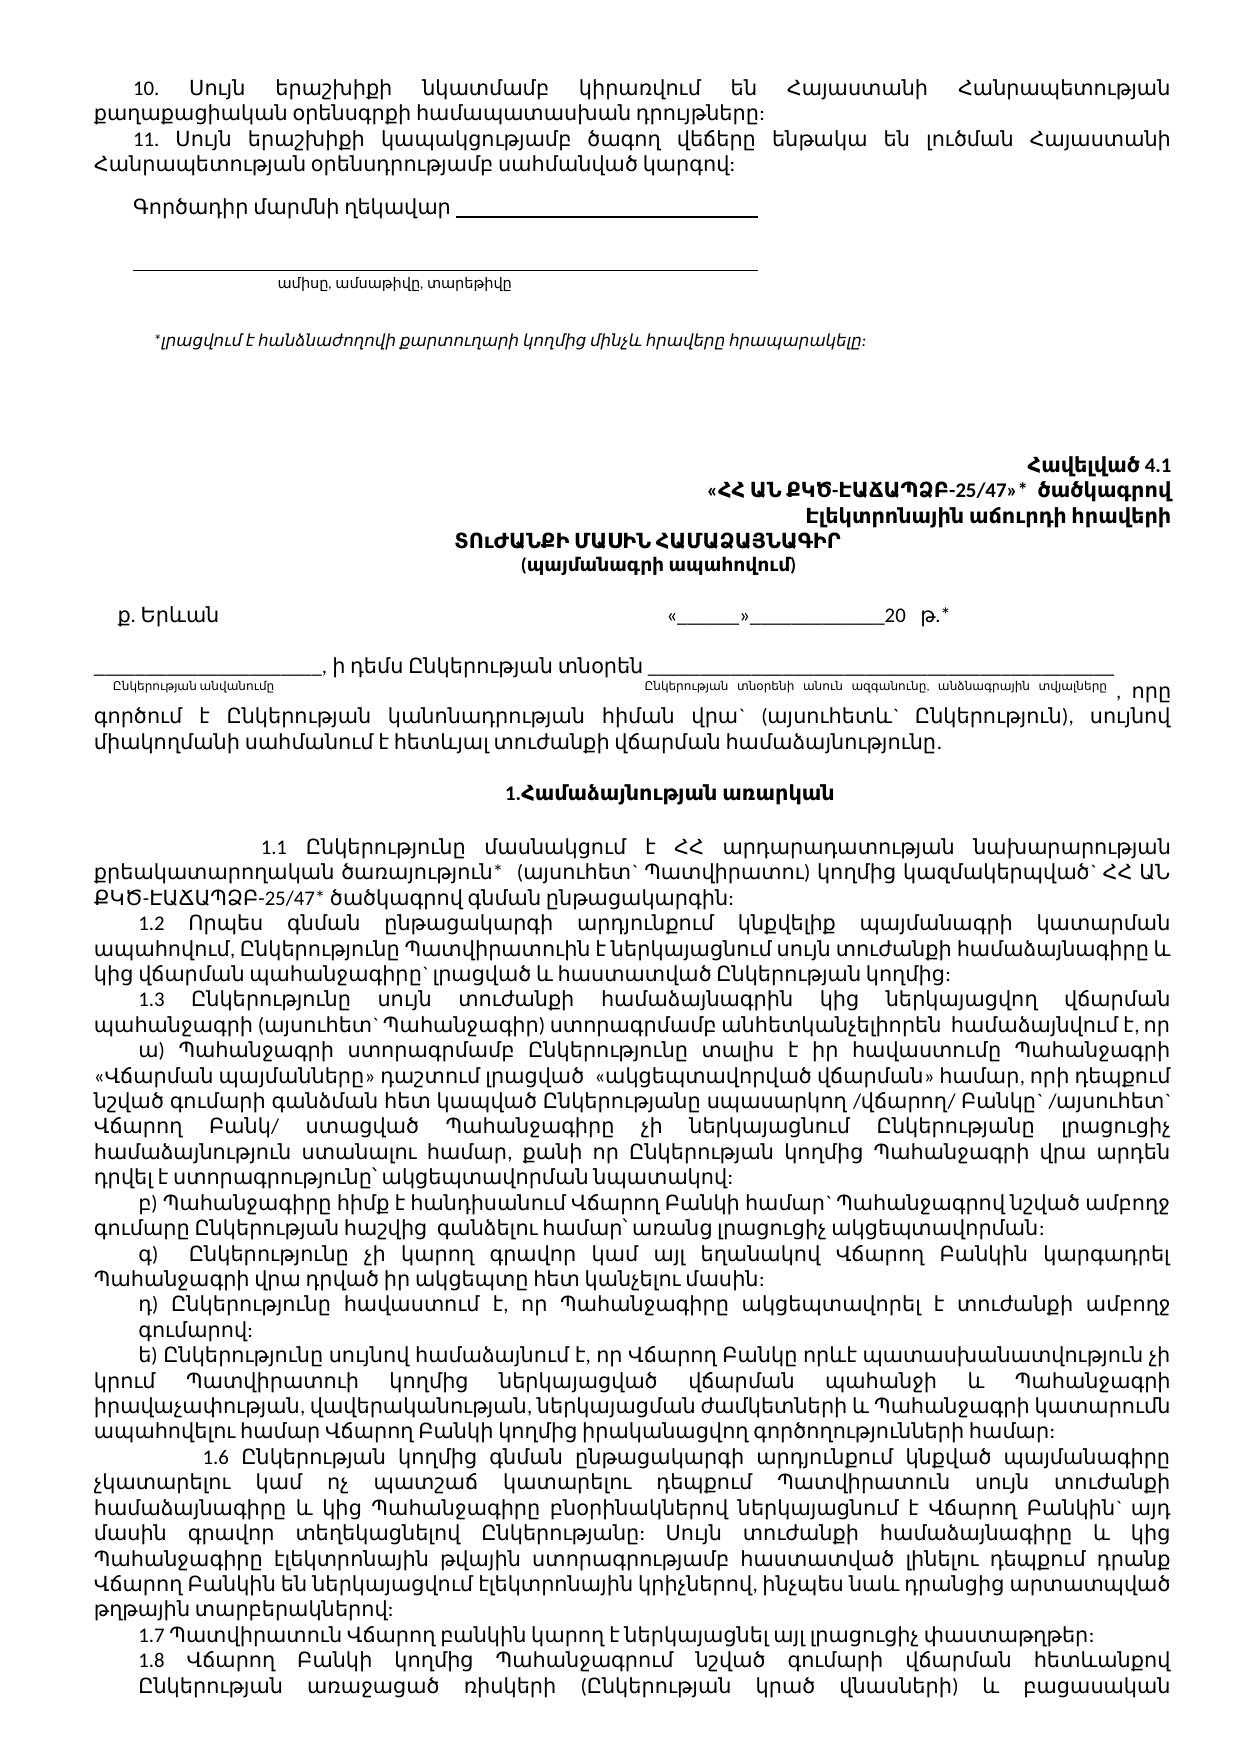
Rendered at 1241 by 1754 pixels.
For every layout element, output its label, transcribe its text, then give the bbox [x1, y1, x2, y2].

text ՏՈւԺԱՆՔԻ ՄԱՍԻՆ ՀԱՄԱՁԱՅՆԱԳԻՐ [94, 528, 1171, 554]
text Ընկերության անվանումը Ընկերության տնօրենի անուն ազգանունը, անձնագրային տվյալները , որը գործում է Ընկերության կանոնադրության հիման վրա` (այսուհետև` Ընկերություն), սույնով միակողմանի սահմանում է հետևյալ տուժանքի վճարման համաձայնությունը. [94, 678, 1171, 754]
text 10. Սույն երաշխիքի նկատմամբ կիրառվում են Հայաստանի Հանրապետության քաղաքացիական օրենսգրքի համապատասխան դրույթները: [94, 75, 1171, 126]
text դ) Ընկերությունը հավաստում է, որ Պահանջագիրը ակցեպտավորել է տուժանքի ամբողջ գումարով: [138, 1292, 1171, 1342]
text ______________________, ի դեմս Ընկերության տնօրեն _____________________________________________ [94, 653, 1171, 678]
text 1.Համաձայնության առարկան [169, 780, 1171, 805]
text 1.3 Ընկերությունը սույն տուժանքի համաձայնագրին կից ներկայացվող վճարման պահանջագրի (այսուհետ` Պահանջագիր) ստորագրմամբ անհետկանչելիորեն համաձայնվում է, որ [94, 987, 1171, 1037]
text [138, 1647, 1171, 1698]
text 11. Սույն երաշխիքի կապակցությամբ ծագող վեճերը ենթակա են լուծման Հայաստանի Հանրապետության օրենսդրությամբ սահմանված կարգով: [94, 126, 1171, 177]
text 1.2 Որպես գնման ընթացակարգի արդյունքում կնքվելիք պայմանագրի կատարման ապահովում, Ընկերությունը Պատվիրատուին է ներկայացնում սույն տուժանքի համաձայնագիրը և կից վճարման պահանջագիրը` լրացված և հաստատված Ընկերության կողմից: [94, 910, 1171, 987]
text 1.6 Ընկերության կողմից գնման ընթացակարգի արդյունքում կնքված պայմանագիրը չկատարելու կամ ոչ պատշաճ կատարելու դեպքում Պատվիրատուն սույն տուժանքի համաձայնագիրը և կից Պահանջագիրը բնօրինակներով ներկայացնում է Վճարող Բանկին` այդ մասին գրավոր տեղեկացնելով Ընկերությանը: Սույն տուժանքի համաձայնագիրը և կից Պահանջագիրը էլեկտրոնային թվային ստորագրությամբ հաստատված լինելու դեպքում դրանք Վճարող Բանկին են ներկայացվում էլեկտրոնային կրիչներով, ինչպես նաև դրանցից արտատպված թղթային տարբերակներով: [94, 1444, 1171, 1622]
text (պայմանագրի ապահովում) [94, 554, 1171, 577]
text ե) Ընկերությունը սույնով համաձայնում է, որ Վճարող Բանկը որևէ պատասխանատվություն չի կրում Պատվիրատուի կողմից ներկայացված վճարման պահանջի և Պահանջագրի իրավաչափության, վավերականության, ներկայացման ժամկետների և Պահանջագրի կատարումն ապահովելու համար Վճարող Բանկի կողմից իրականացվող գործողությունների համար: [94, 1342, 1171, 1444]
text *լրացվում է հանձնաժողովի քարտուղարի կողմից մինչև հրավերը հրապարակելը: [94, 330, 1171, 350]
text Էլեկտրոնային աճուրդի հրավերի [94, 503, 1171, 528]
text ամիսը, ամսաթիվը, տարեթիվը [94, 274, 1171, 304]
text «ՀՀ ԱՆ ՔԿԾ-ԷԱՃԱՊՁԲ-25/47»* ծածկագրով [94, 477, 1171, 503]
text գ) Ընկերությունը չի կարող գրավոր կամ այլ եղանակով Վճարող Բանկին կարգադրել Պահանջագրի վրա դրված իր ակցեպտը հետ կանչելու մասին: [94, 1241, 1171, 1292]
text ա) Պահանջագրի ստորագրմամբ Ընկերությունը տալիս է իր հավաստումը Պահանջագրի «Վճարման պայմանները» դաշտում լրացված «ակցեպտավորված վճարման» համար, որի դեպքում նշված գումարի գանձման հետ կապված Ընկերությանը սպասարկող /վճարող/ Բանկը` /այսուհետ` Վճարող Բանկ/ ստացված Պահանջագիրը չի ներկայացնում Ընկերությանը լրացուցիչ համաձայնություն ստանալու համար, քանի որ Ընկերության կողմից Պահանջագրի վրա արդեն դրվել է ստորագրությունը՝ ակցեպտավորման նպատակով: [94, 1037, 1171, 1190]
text ք. Երևան «______»_____________20 թ.* [94, 602, 1171, 627]
text Հավելված 4.1 [94, 452, 1171, 477]
text 1.7 Պատվիրատուն Վճարող բանկին կարող է ներկայացնել այլ լրացուցիչ փաստաթղթեր: [138, 1622, 1171, 1647]
text 1.1 Ընկերությունը մասնակցում է ՀՀ արդարադատության նախարարության քրեակատարողական ծառայություն* (այսուհետ` Պատվիրատու) կողմից կազմակերպված` ՀՀ ԱՆ ՔԿԾ-ԷԱՃԱՊՁԲ-25/47* ծածկագրով գնման ընթացակարգին: [94, 834, 1171, 910]
text Գործադիր մարմնի ղեկավար [94, 194, 1171, 220]
text բ) Պահանջագիրը հիմք է հանդիսանում Վճարող Բանկի համար` Պահանջագրով նշված ամբողջ գումարը Ընկերության հաշվից գանձելու համար՝ առանց լրացուցիչ ակցեպտավորման: [94, 1190, 1171, 1241]
